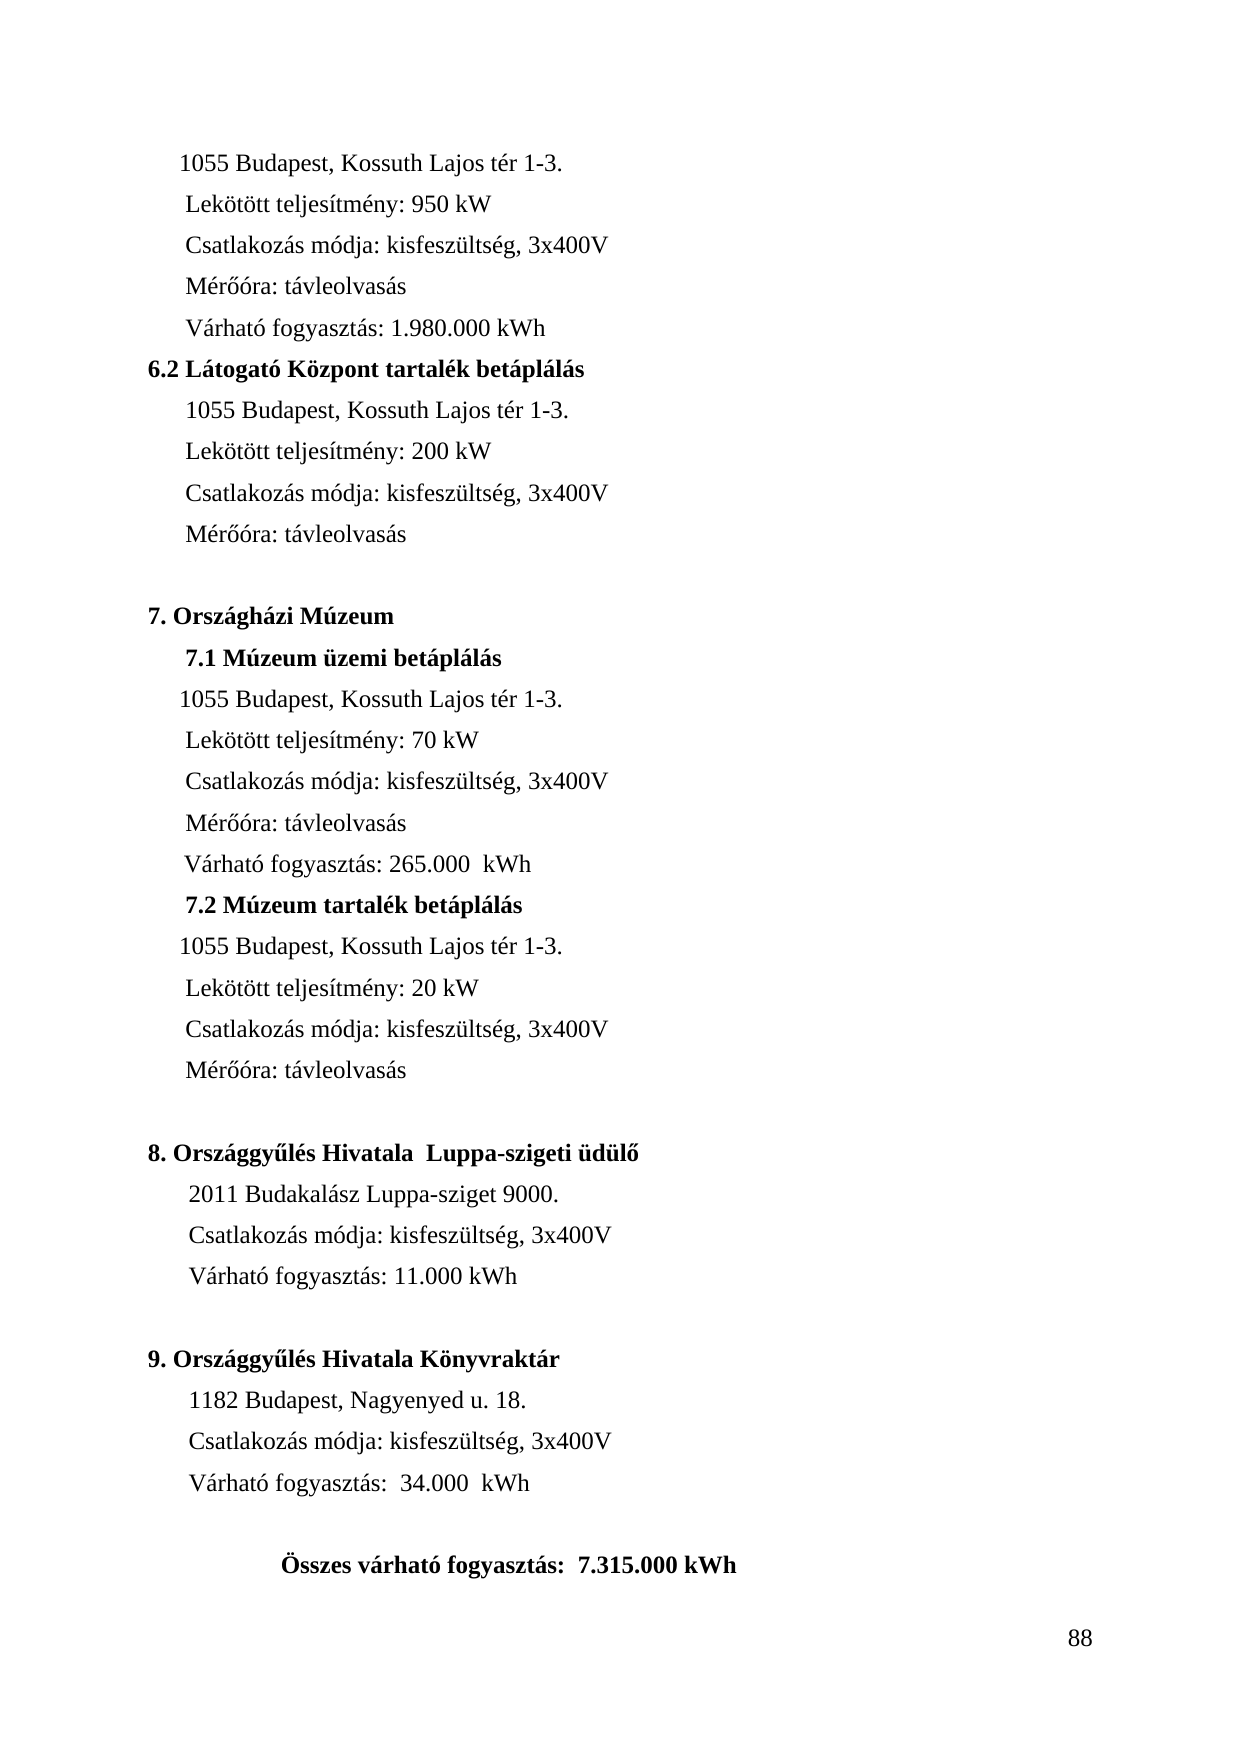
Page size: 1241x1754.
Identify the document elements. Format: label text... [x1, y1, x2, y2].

text 1055 Budapest, Kossuth Lajos tér 1-3. [148, 931, 1104, 960]
text Várható fogyasztás: 265.000 kWh [177, 849, 1104, 878]
text Várható fogyasztás: 11.000 kWh [148, 1261, 1104, 1290]
text 6.2 Látogató Központ tartalék betáplálás [148, 354, 1104, 383]
text 9. Országgyűlés Hivatala Könyvraktár [148, 1344, 1104, 1373]
text 7. Országházi Múzeum [148, 601, 1104, 630]
text 2011 Budakalász Luppa-sziget 9000. [185, 1179, 1104, 1208]
text 1055 Budapest, Kossuth Lajos tér 1-3. [148, 395, 1104, 424]
text Lekötött teljesítmény: 20 kW [185, 973, 1104, 1001]
text 8. Országgyűlés Hivatala Luppa-szigeti üdülő [148, 1138, 1104, 1166]
text 1055 Budapest, Kossuth Lajos tér 1-3. [148, 684, 1104, 713]
text Mérőóra: távleolvasás [185, 808, 1104, 836]
text 7.2 Múzeum tartalék betáplálás [185, 890, 1104, 919]
text Mérőóra: távleolvasás [185, 271, 1104, 300]
text 1055 Budapest, Kossuth Lajos tér 1-3. [148, 148, 1104, 176]
text Csatlakozás módja: kisfeszültség, 3x400V [148, 1220, 1104, 1249]
text Mérőóra: távleolvasás [185, 1055, 1104, 1084]
text Csatlakozás módja: kisfeszültség, 3x400V [185, 1014, 1104, 1043]
text Lekötött teljesítmény: 950 kW [185, 189, 1104, 218]
text Lekötött teljesítmény: 200 kW [185, 436, 1104, 465]
text Várható fogyasztás: 34.000 kWh [148, 1468, 1104, 1496]
text Várható fogyasztás: 1.980.000 kWh [185, 313, 1104, 341]
text Lekötött teljesítmény: 70 kW [185, 725, 1104, 754]
text Csatlakozás módja: kisfeszültség, 3x400V [185, 766, 1104, 795]
text Csatlakozás módja: kisfeszültség, 3x400V [148, 1426, 1104, 1455]
text Összes várható fogyasztás: 7.315.000 kWh [281, 1550, 1104, 1579]
text Csatlakozás módja: kisfeszültség, 3x400V [185, 230, 1104, 259]
text 7.1 Múzeum üzemi betáplálás [185, 643, 1104, 671]
text 1182 Budapest, Nagyenyed u. 18. [185, 1385, 1104, 1414]
text Csatlakozás módja: kisfeszültség, 3x400V [185, 478, 1104, 506]
text Mérőóra: távleolvasás [185, 519, 1104, 548]
